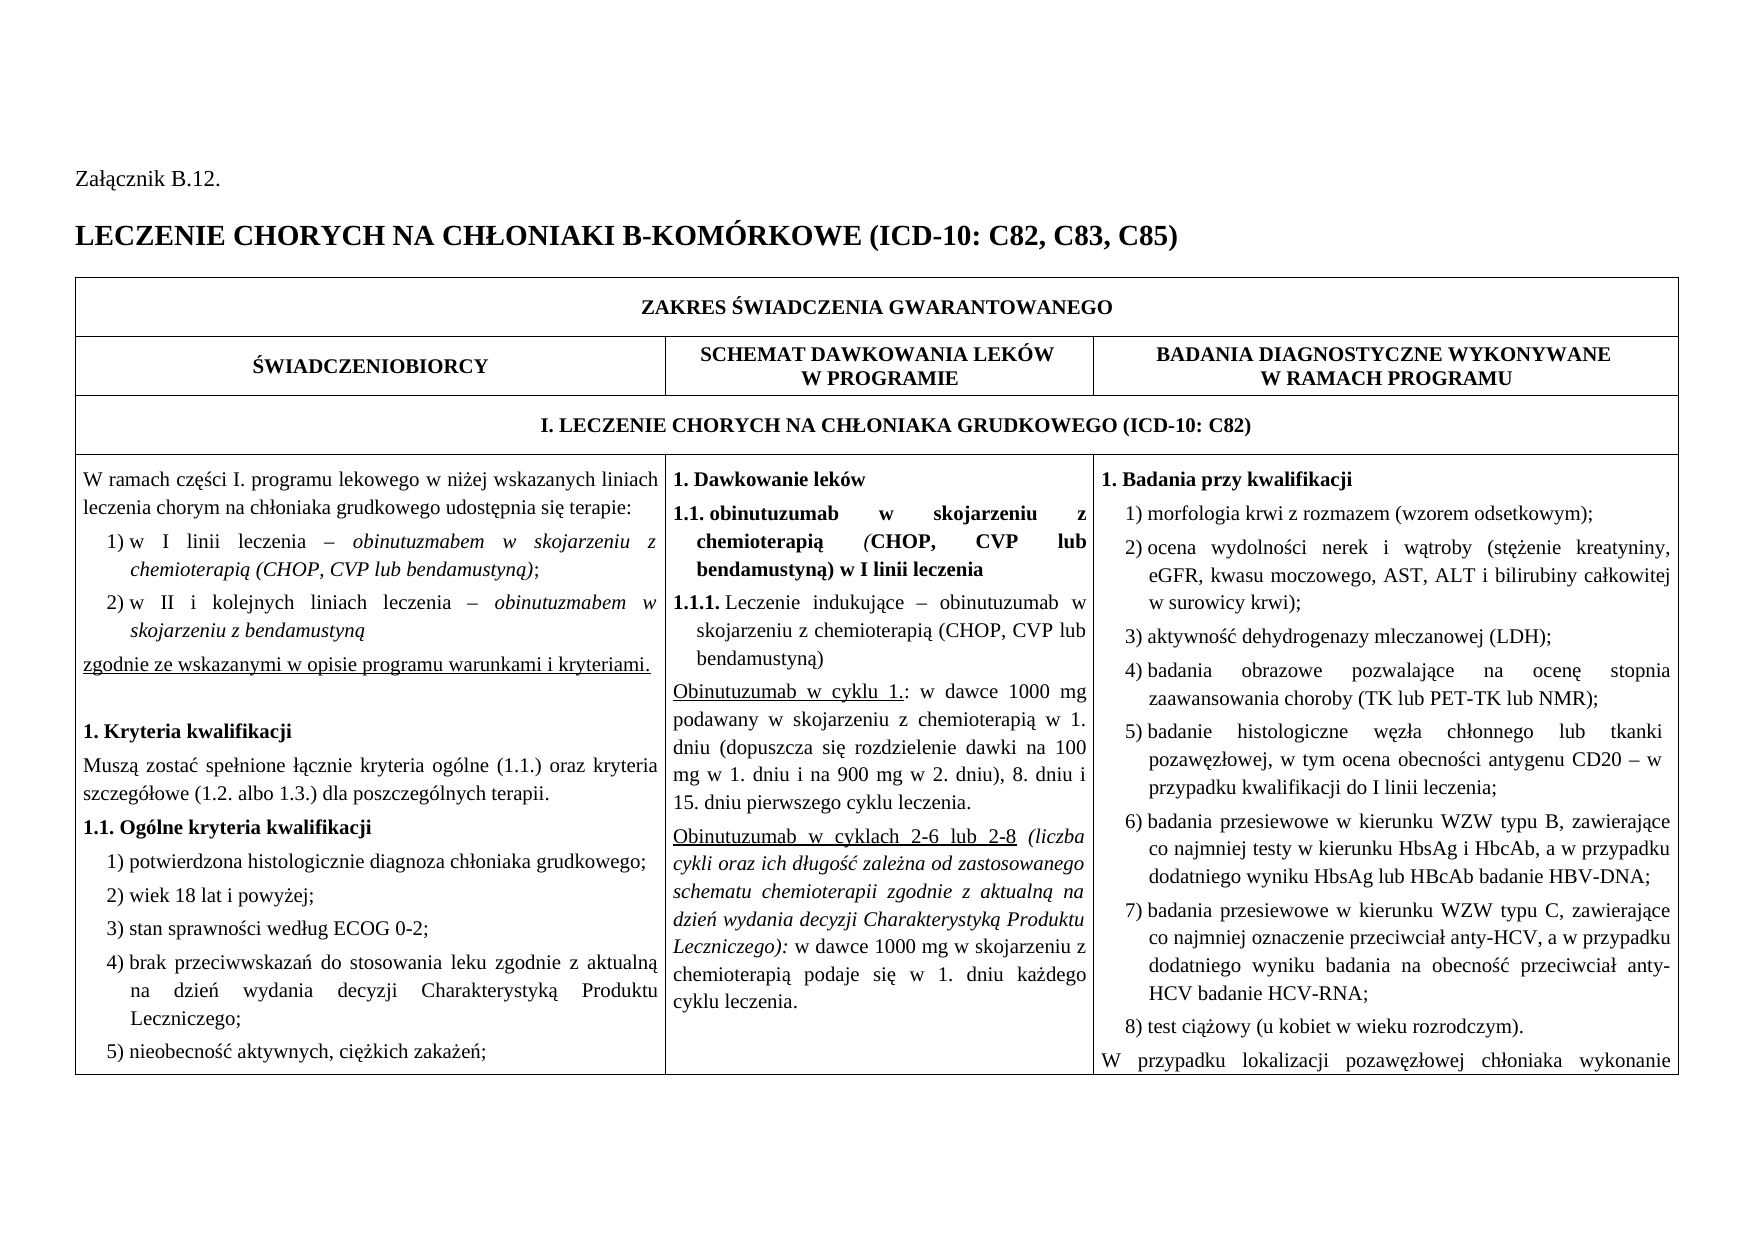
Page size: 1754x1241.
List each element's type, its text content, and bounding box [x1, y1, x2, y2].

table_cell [1094, 455, 1678, 1074]
table_cell LECZENIE CHORYCH NA CHŁONIAKA GRUDKOWEGO (ICD-10: C82) [76, 396, 1678, 454]
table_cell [76, 455, 665, 1074]
text LECZENIE CHORYCH NA CHŁONIAKI B-KOMÓRKOWE (ICD-10: C82, C83, C85) [75, 218, 1679, 252]
table_cell ŚWIADCZENIOBIORCY [76, 337, 665, 395]
table_cell SCHEMAT DAWKOWANIA LEKÓW W PROGRAMIE [666, 337, 1093, 395]
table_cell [666, 455, 1093, 1074]
text Załącznik B.12. [75, 165, 1679, 192]
table_cell BADANIA DIAGNOSTYCZNE WYKONYWANE W RAMACH PROGRAMU [1094, 337, 1678, 395]
table_header ZAKRES ŚWIADCZENIA GWARANTOWANEGO [76, 278, 1678, 336]
